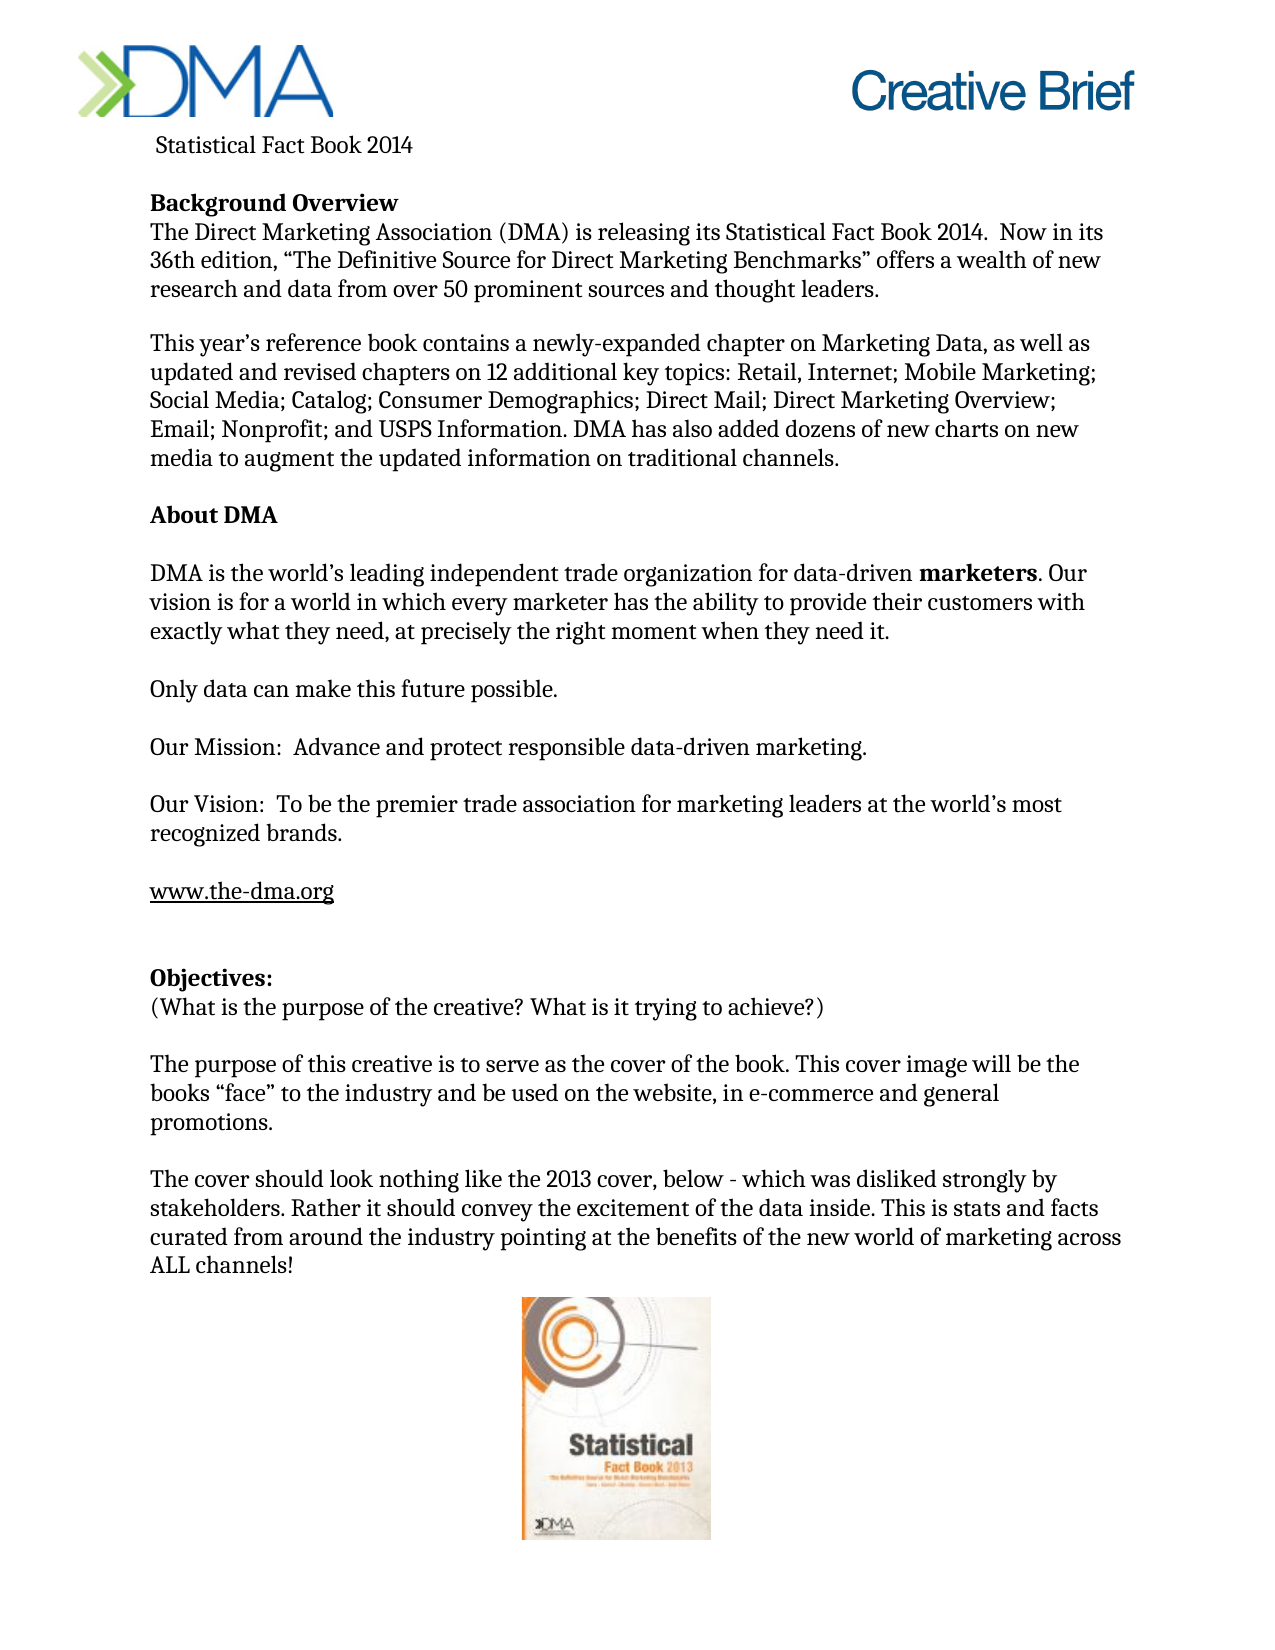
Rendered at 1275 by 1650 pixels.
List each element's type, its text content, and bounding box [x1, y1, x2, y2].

text Only data can make this future possible. [150, 674, 1125, 703]
text (What is the purpose of the creative? What is it trying to achieve?) [150, 992, 1125, 1021]
text About DMA [150, 501, 1125, 530]
text Statistical Fact Book 2014 [150, 131, 1125, 160]
picture [850, 64, 1135, 121]
text This year’s reference book contains a newly-expanded chapter on Marketing Data, as well as updated and revised chapters on 12 additional key topics: Retail, Internet; Mobile Marketing; Social Media; Catalog; Consumer Demographics; Direct Mail; Direct Marketing Overview; Email; Nonprofit; and USPS Information. DMA has also added dozens of new charts on new media to augment the updated information on traditional channels. [150, 329, 1125, 472]
picture [78, 45, 334, 117]
text The Direct Marketing Association (DMA) is releasing its Statistical Fact Book 2014. Now in its 36th edition, “The Definitive Source for Direct Marketing Benchmarks” offers a wealth of new research and data from over 50 prominent sources and thought leaders. [150, 217, 1125, 304]
text Background Overview [150, 189, 1125, 217]
text www.the-dma.org [150, 877, 1125, 906]
picture [517, 1297, 710, 1538]
text The purpose of this creative is to serve as the cover of the book. This cover image will be the books “face” to the industry and be used on the website, in e-commerce and general promotions. [150, 1050, 1125, 1136]
text Objectives: [150, 964, 1125, 992]
text DMA is the world’s leading independent trade organization for data-driven marketers. Our vision is for a world in which every marketer has the ability to provide their customers with exactly what they need, at precisely the right moment when they need it. [150, 559, 1125, 645]
text The cover should look nothing like the 2013 cover, below - which was disliked strongly by stakeholders. Rather it should convey the excitement of the data inside. This is stats and facts curated from around the industry pointing at the benefits of the new world of marketing across ALL channels! [150, 1165, 1125, 1280]
text Our Vision: To be the premier trade association for marketing leaders at the world’s most recognized brands. [150, 790, 1125, 848]
text Our Mission: Advance and protect responsible data-driven marketing. [150, 732, 1125, 761]
